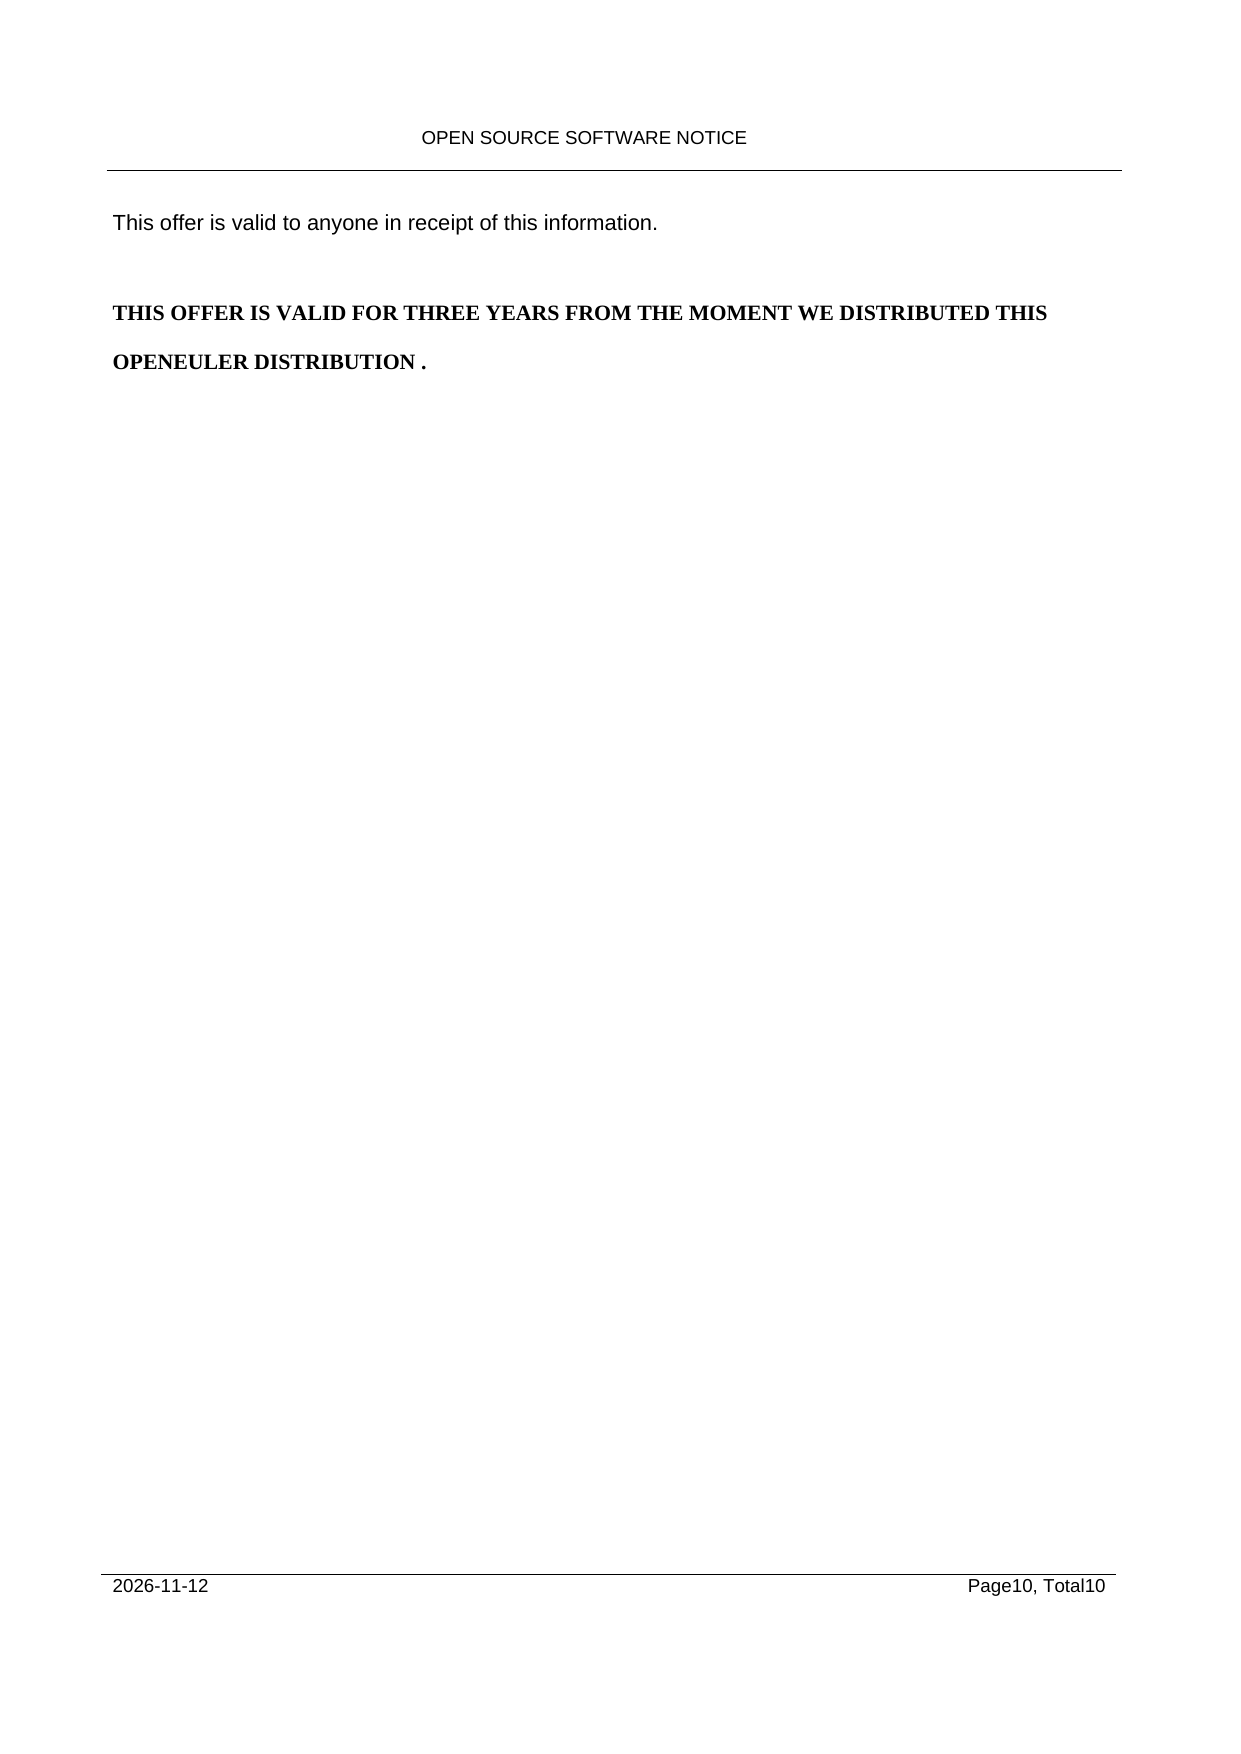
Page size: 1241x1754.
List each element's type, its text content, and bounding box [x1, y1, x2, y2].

text This offer is valid to anyone in receipt of this information. [112, 206, 1128, 239]
text THIS OFFER IS VALID FOR THREE YEARS FROM THE MOMENT WE DISTRIBUTED THIS OPENEULER DISTRIBUTION . [112, 297, 1128, 378]
